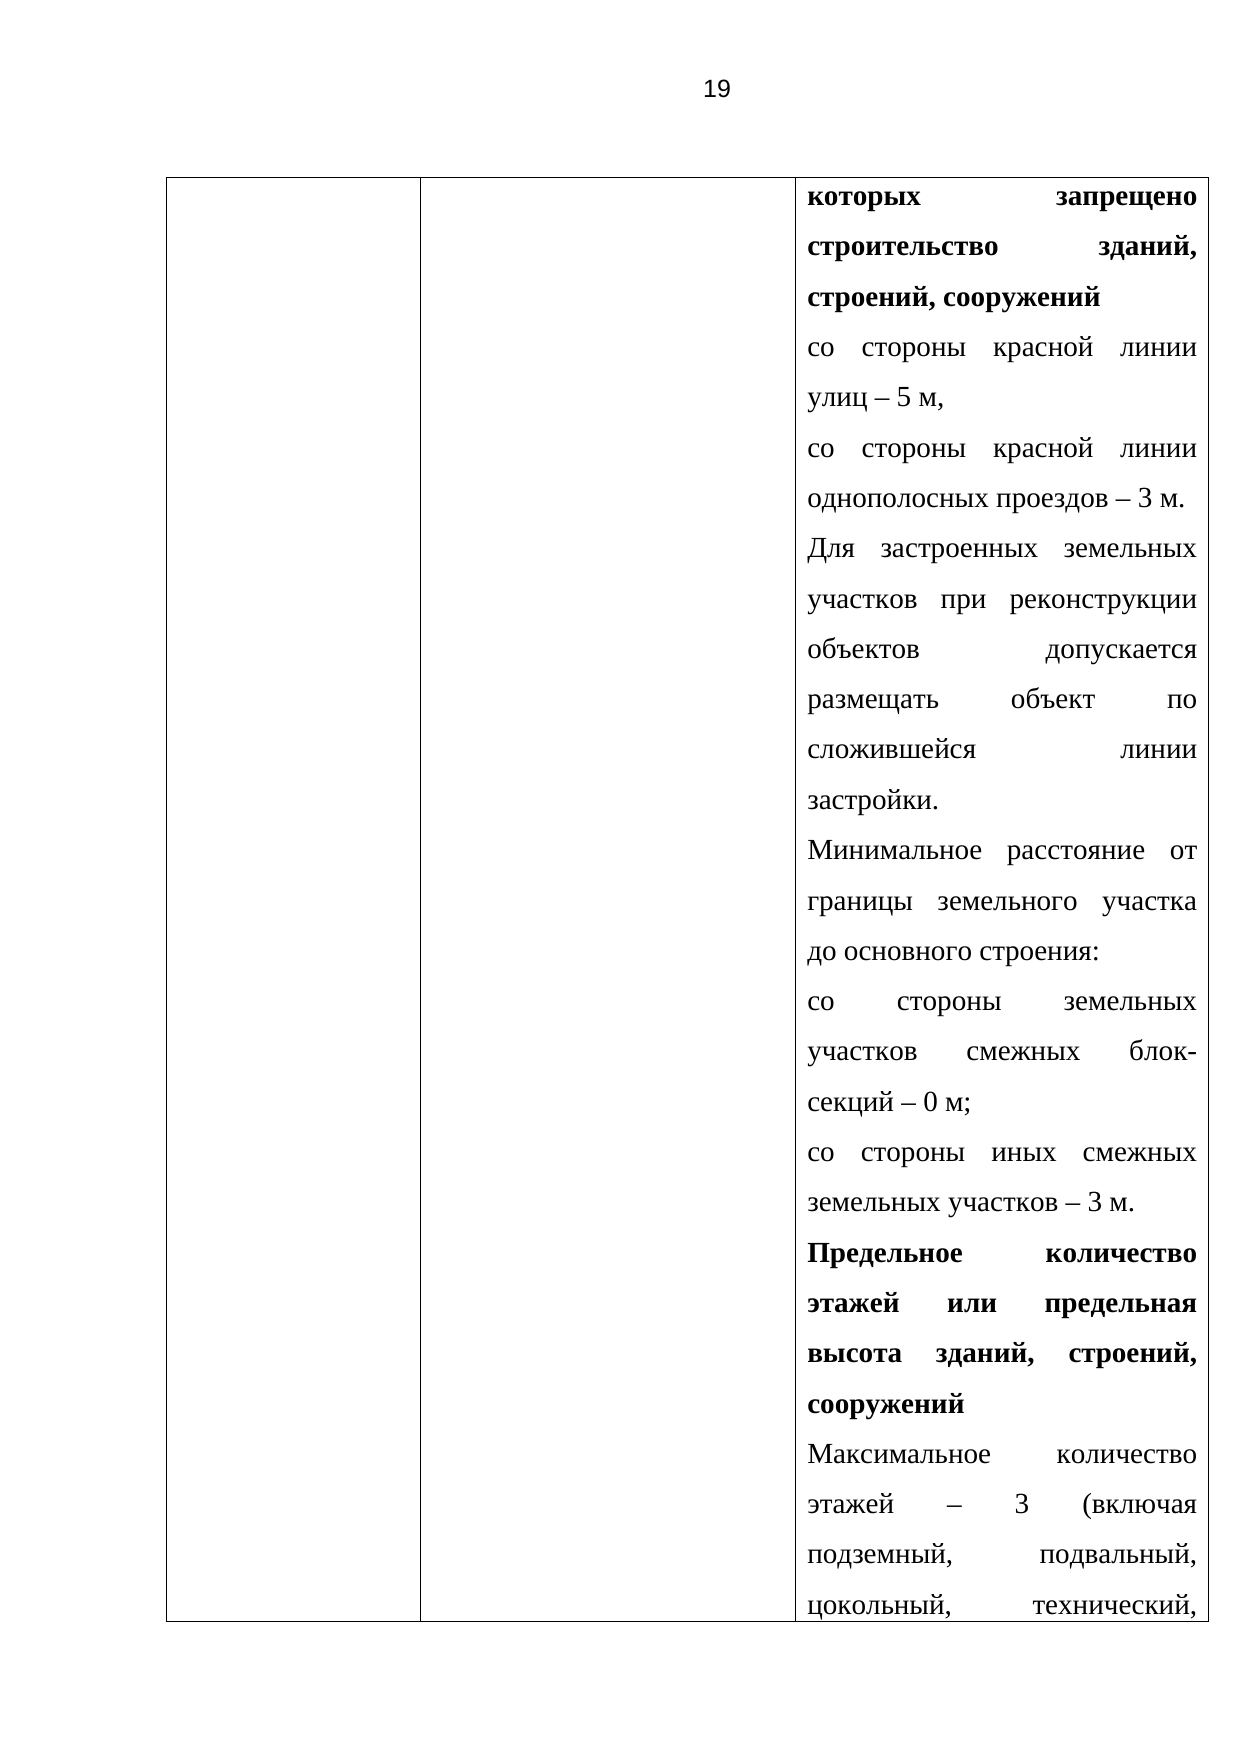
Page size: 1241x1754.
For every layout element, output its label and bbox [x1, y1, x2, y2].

table_cell [167, 178, 420, 1621]
table_cell [421, 178, 795, 1621]
table_cell [796, 178, 1208, 1621]
